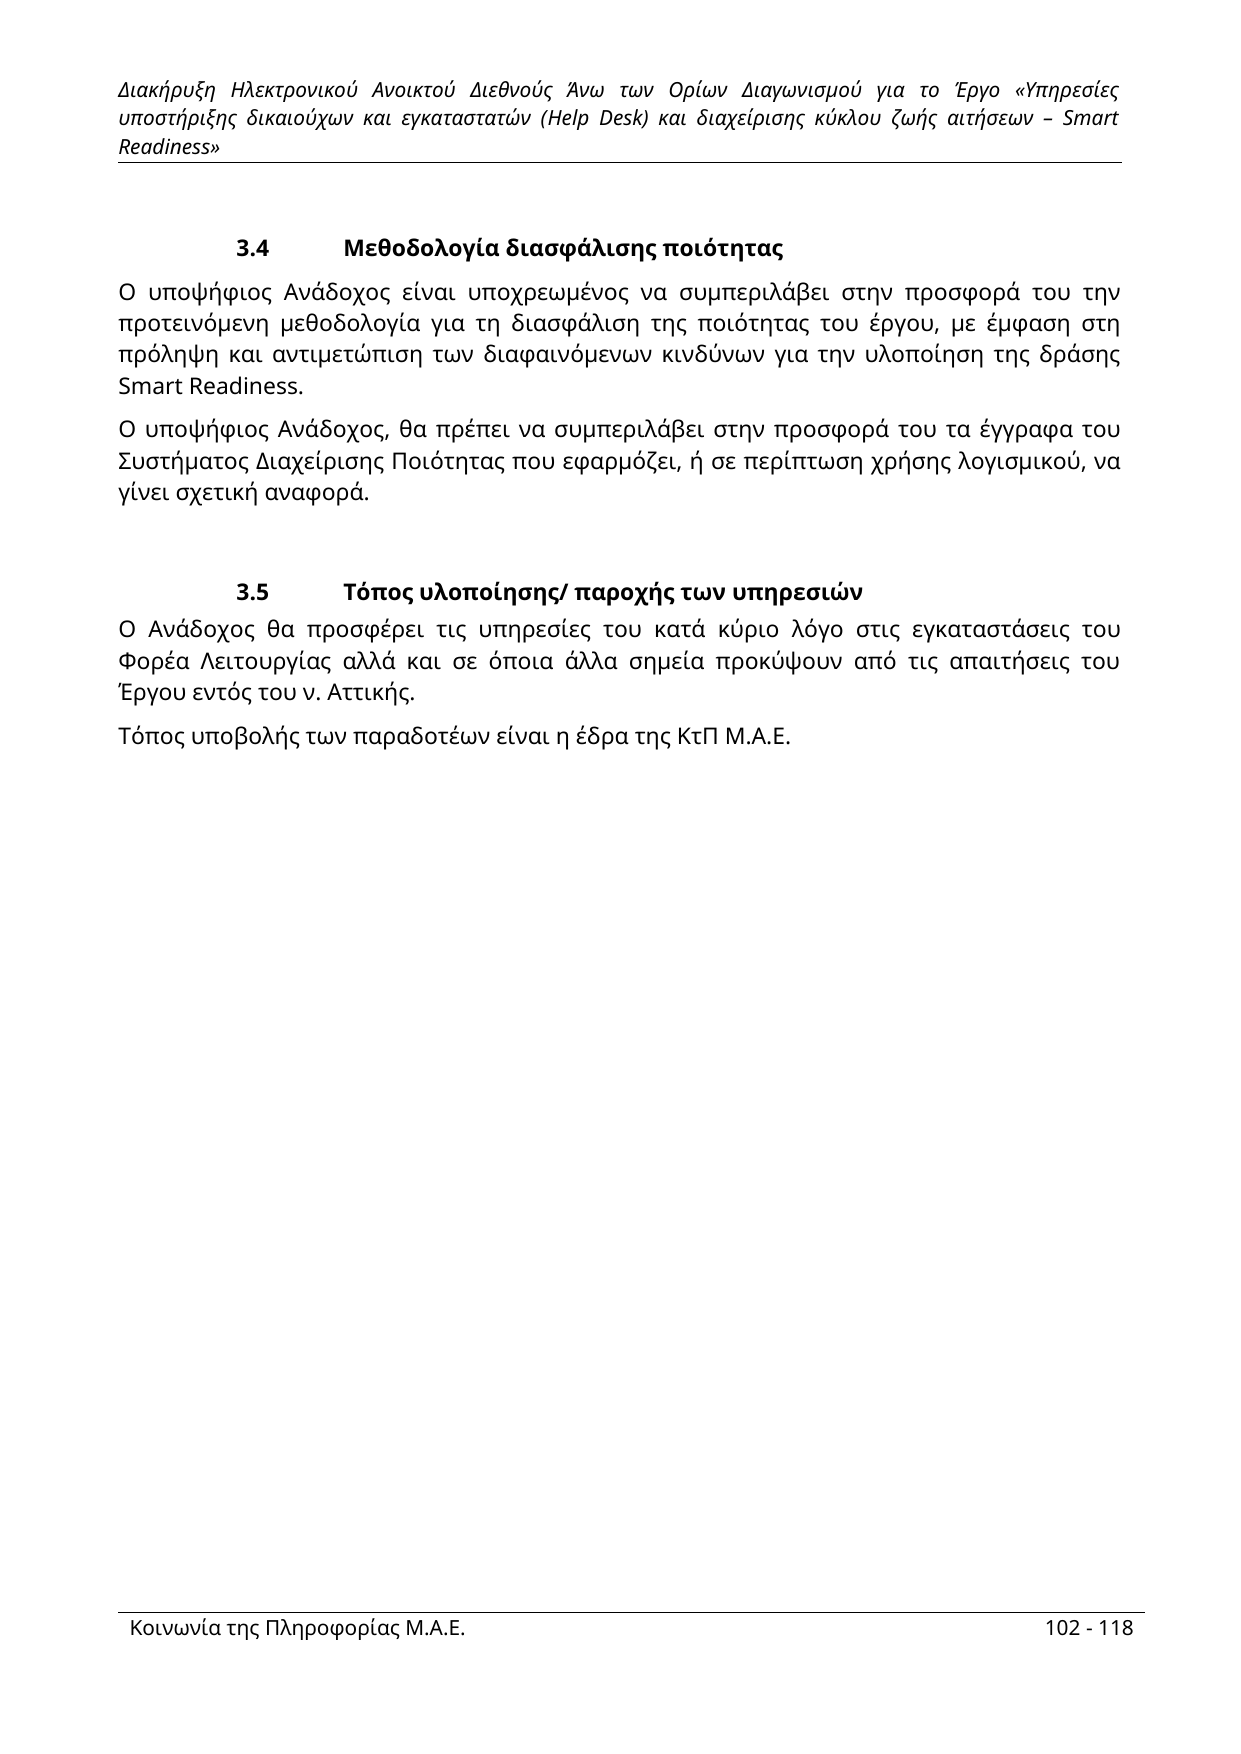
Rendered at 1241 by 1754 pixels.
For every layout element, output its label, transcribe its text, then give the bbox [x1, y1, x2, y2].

subtitle Μεθοδολογία διασφάλισης ποιότητας [236, 232, 1122, 263]
text Ο υποψήφιος Ανάδοχος, θα πρέπει να συμπεριλάβει στην προσφορά του τα έγγραφα του Συστήματος Διαχείρισης Ποιότητας που εφαρμόζει, ή σε περίπτωση χρήσης λογισμικού, να γίνει σχετική αναφορά. [118, 413, 1122, 507]
text Τόπος υποβολής των παραδοτέων είναι η έδρα της ΚτΠ Μ.Α.Ε. [118, 720, 1122, 751]
subtitle Τόπος υλοποίησης/ παροχής των υπηρεσιών [236, 576, 1122, 607]
text Ο υποψήφιος Ανάδοχος είναι υποχρεωμένος να συμπεριλάβει στην προσφορά του την προτεινόμενη μεθοδολογία για τη διασφάλιση της ποιότητας του έργου, με έμφαση στη πρόληψη και αντιμετώπιση των διαφαινόμενων κινδύνων για την υλοποίηση της δράσης Smart Readiness. [118, 276, 1122, 401]
text Ο Ανάδοχος θα προσφέρει τις υπηρεσίες του κατά κύριο λόγο στις εγκαταστάσεις του Φορέα Λειτουργίας αλλά και σε όποια άλλα σημεία προκύψουν από τις απαιτήσεις του Έργου εντός του ν. Αττικής. [118, 613, 1122, 707]
